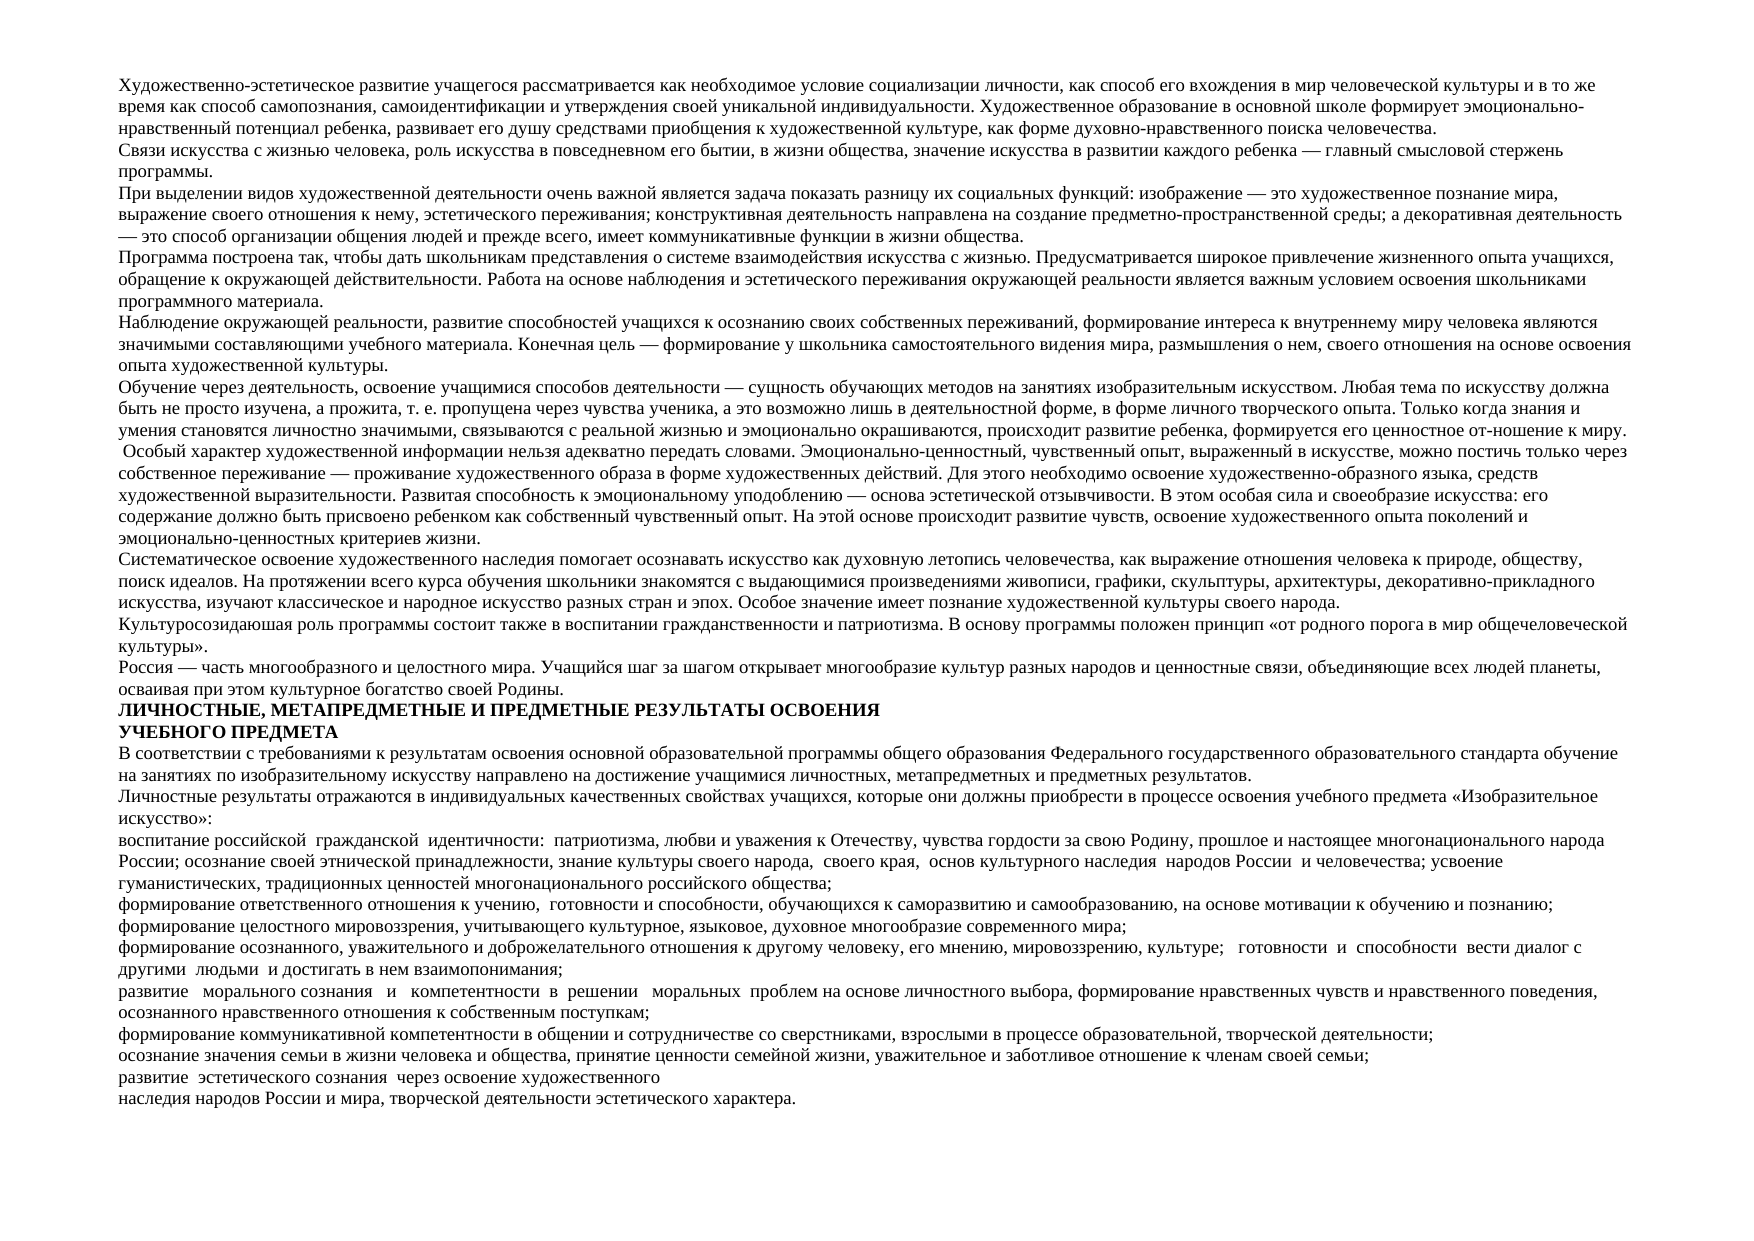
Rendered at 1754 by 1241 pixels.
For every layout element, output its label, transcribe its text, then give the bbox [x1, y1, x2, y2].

text УЧЕБНОГО ПРЕДМЕТА [118, 721, 1636, 742]
text Систематическое освоение художественного наследия помогает осознавать искусство как духовную летопись человечества, как выражение отношения человека к природе, обществу, поиск идеалов. На протяжении всего курса обучения школьники знакомятся с выдающимися произведениями живописи, графики, скульптуры, архитектуры, декоративно-прикладного искусства, изучают классическое и народное искусство разных стран и эпох. Особое значение имеет познание художественной культуры своего народа. [118, 548, 1636, 613]
text формирование коммуникативной компетентности в общении и сотрудничестве со сверстниками, взрослыми в процессе образовательной, творческой деятельности; [118, 1023, 1636, 1044]
text формирование ответственного отношения к учению, готовности и способности, обучающихся к саморазвитию и самообразованию, на основе мотивации к обучению и познанию; [118, 893, 1636, 915]
text Личностные результаты отражаются в индивидуальных качественных свойствах учащихся, которые они должны приобрести в процессе освоения учебного предмета «Изобразительное искусство»: [118, 785, 1636, 828]
text воспитание российской гражданской идентичности: патриотизма, любви и уважения к Отечеству, чувства гордости за свою Родину, прошлое и настоящее многонационального народа России; осознание своей этнической принадлежности, знание культуры своего народа, своего края, основ культурного наследия народов России и человечества; усвоение гуманистических, традиционных ценностей многонационального российского общества; [118, 828, 1636, 893]
text Художественно-эстетическое развитие учащегося рассматривается как необходимое условие социализации личности, как способ его вхождения в мир человеческой культуры и в то же время как способ самопознания, самоидентификации и утверждения своей уникальной индивидуальности. Художественное образование в основной школе формирует эмоционально-нравственный потенциал ребенка, развивает его душу средствами приобщения к художественной культуре, как форме духовно-нравственного поиска человечества. [118, 74, 1636, 138]
text Обучение через деятельность, освоение учащимися способов деятельности — сущность обучающих методов на занятиях изобразительным искусством. Любая тема по искусству должна быть не просто изучена, а прожита, т. е. пропущена через чувства ученика, а это возможно лишь в деятельностной форме, в форме личного творческого опыта. Только когда знания и умения становятся личностно значимыми, связываются с реальной жизнью и эмоционально окрашиваются, происходит развитие ребенка, формируется его ценностное от-ношение к миру. [118, 376, 1636, 440]
text формирование осознанного, уважительного и доброжелательного отношения к другому человеку, его мнению, мировоззрению, культуре; готовности и способности вести диалог с другими людьми и достигать в нем взаимопонимания; [118, 936, 1636, 979]
text Программа построена так, чтобы дать школьникам представления о системе взаимодействия искусства с жизнью. Предусматривается широкое привлечение жизненного опыта учащихся, обращение к окружающей действительности. Работа на основе наблюдения и эстетического переживания окружающей реальности является важным условием освоения школьниками программного материала. [118, 246, 1636, 311]
text формирование целостного мировоззрения, учитывающего культурное, языковое, духовное многообразие современного мира; [118, 915, 1636, 936]
text развитие эстетического сознания через освоение художественного [118, 1066, 1636, 1087]
text Наблюдение окружающей реальности, развитие способностей учащихся к осознанию своих собственных переживаний, формирование интереса к внутреннему миру человека являются значимыми составляющими учебного материала. Конечная цель — формирование у школьника самостоятельного видения мира, размышления о нем, своего отношения на основе освоения опыта художественной культуры. [118, 311, 1636, 376]
text В соответствии с требованиями к результатам освоения основной образовательной программы общего образования Федерального государственного образовательного стандарта обучение на занятиях по изобразительному искусству направлено на достижение учащимися личностных, метапредметных и предметных результатов. [118, 742, 1636, 785]
text При выделении видов художественной деятельности очень важной является задача показать разницу их социальных функций: изображение — это художественное познание мира, выражение своего отношения к нему, эстетического переживания; конструктивная деятельность направлена на создание предметно-пространственной среды; а декоративная деятельность — это способ организации общения людей и прежде всего, имеет коммуникативные функции в жизни общества. [118, 182, 1636, 246]
text Особый характер художественной информации нельзя адекватно передать словами. Эмоционально-ценностный, чувственный опыт, выраженный в искусстве, можно постичь только через собственное переживание — проживание художественного образа в форме художественных действий. Для этого необходимо освоение художественно-образного языка, средств художественной выразительности. Развитая способность к эмоциональному уподоблению — основа эстетической отзывчивости. В этом особая сила и своеобразие искусства: его содержание должно быть присвоено ребенком как собственный чувственный опыт. На этой основе происходит развитие чувств, освоение художественного опыта поколений и эмоционально-ценностных критериев жизни. [118, 440, 1636, 548]
text развитие морального сознания и компетентности в решении моральных проблем на основе личностного выбора, формирование нравственных чувств и нравственного поведения, осознанного нравственного отношения к собственным поступкам; [118, 979, 1636, 1023]
text Россия — часть многообразного и целостного мира. Учащийся шаг за шагом открывает многообразие культур разных народов и ценностные связи, объединяющие всех людей планеты, осваивая при этом культурное богатство своей Родины. [118, 656, 1636, 699]
text Культуросозидаюшая роль программы состоит также в воспитании гражданственности и патриотизма. В основу программы положен принцип «от родного порога в мир общечеловеческой культуры». [118, 613, 1636, 656]
text ЛИЧНОСТНЫЕ, МЕТАПРЕДМЕТНЫЕ И ПРЕДМЕТНЫЕ РЕЗУЛЬТАТЫ ОСВОЕНИЯ [118, 699, 1636, 721]
text наследия народов России и мира, творческой деятельности эстетического характера. [118, 1087, 1636, 1109]
text Связи искусства с жизнью человека, роль искусства в повседневном его бытии, в жизни общества, значение искусства в развитии каждого ребенка — главный смысловой стержень программы. [118, 138, 1636, 182]
text осознание значения семьи в жизни человека и общества, принятие ценности семейной жизни, уважительное и заботливое отношение к членам своей семьи; [118, 1044, 1636, 1066]
